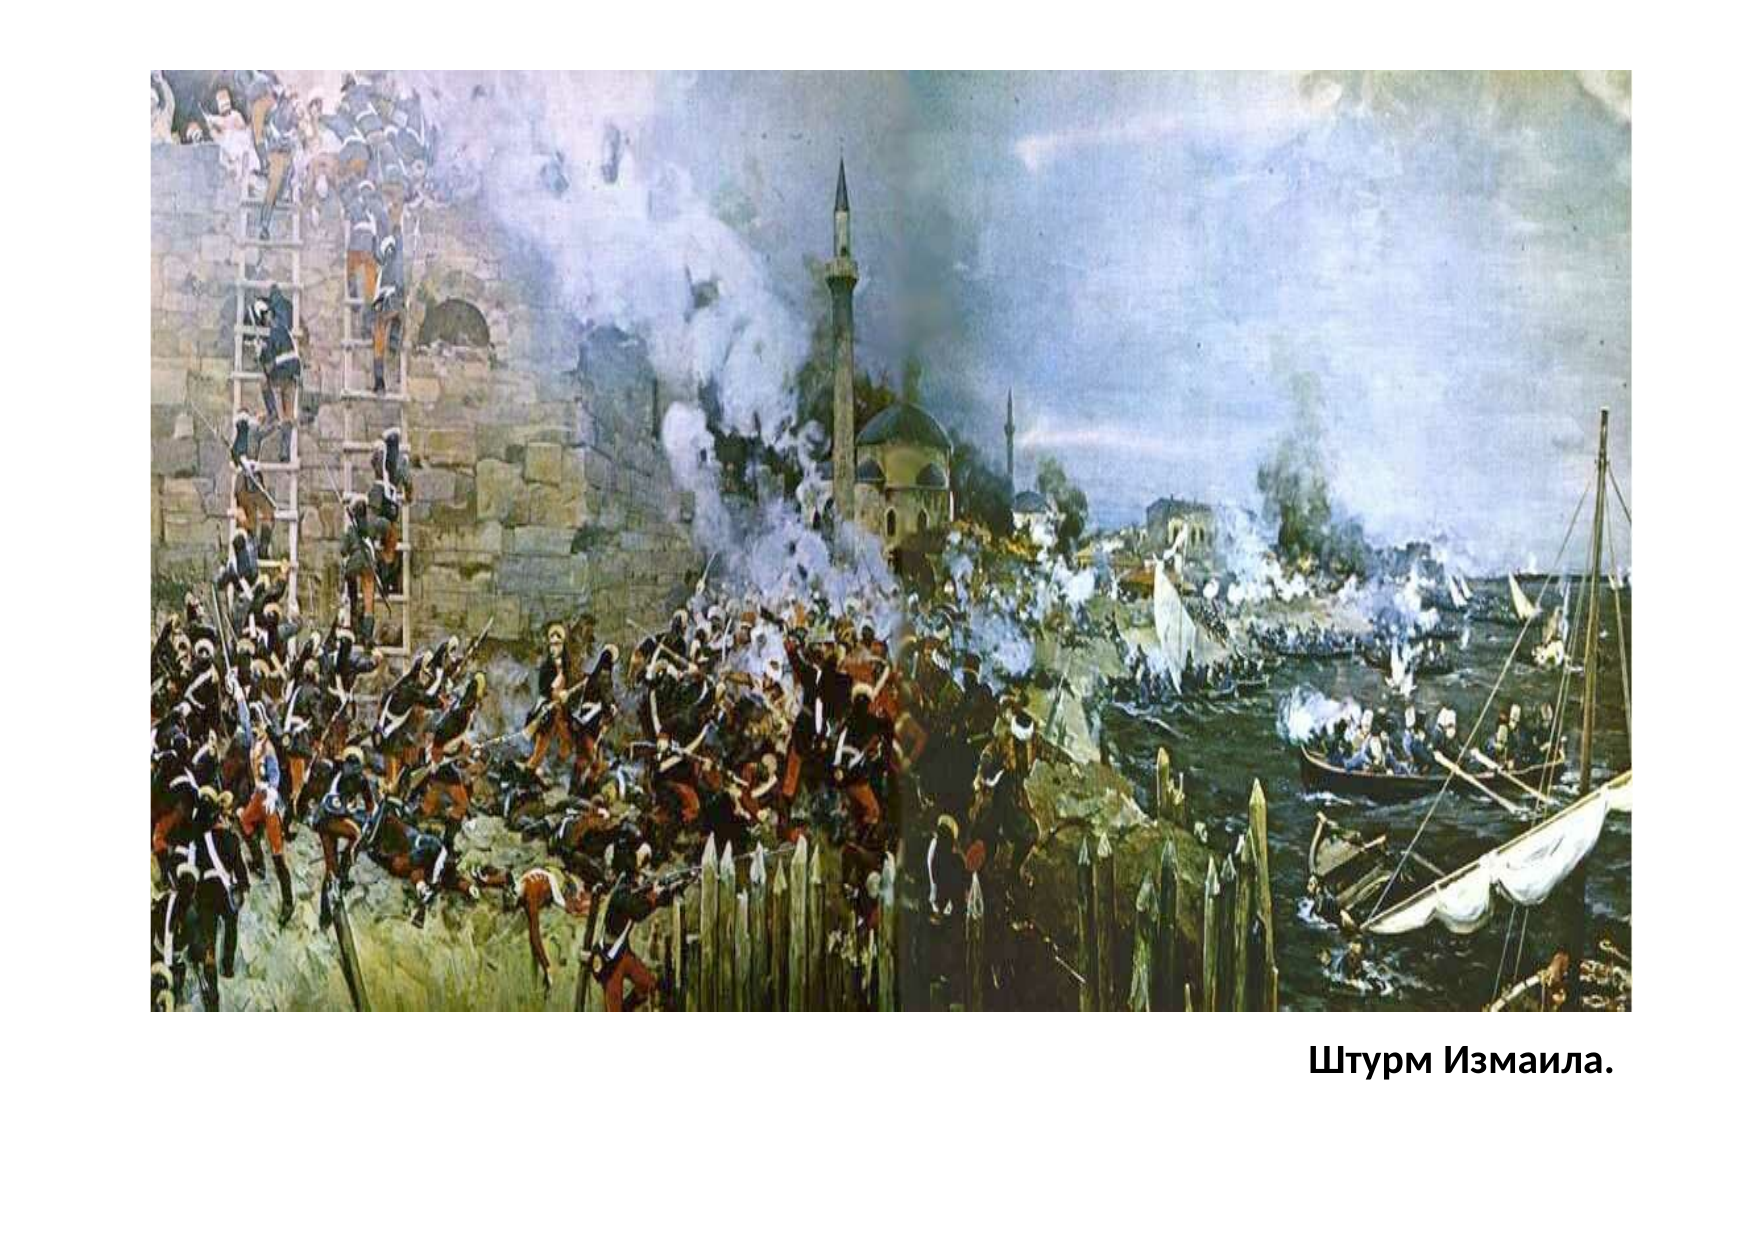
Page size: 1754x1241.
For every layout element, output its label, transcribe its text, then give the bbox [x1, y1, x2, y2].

picture [150, 70, 1633, 1012]
text Штурм Измаила. [112, 1033, 1671, 1083]
